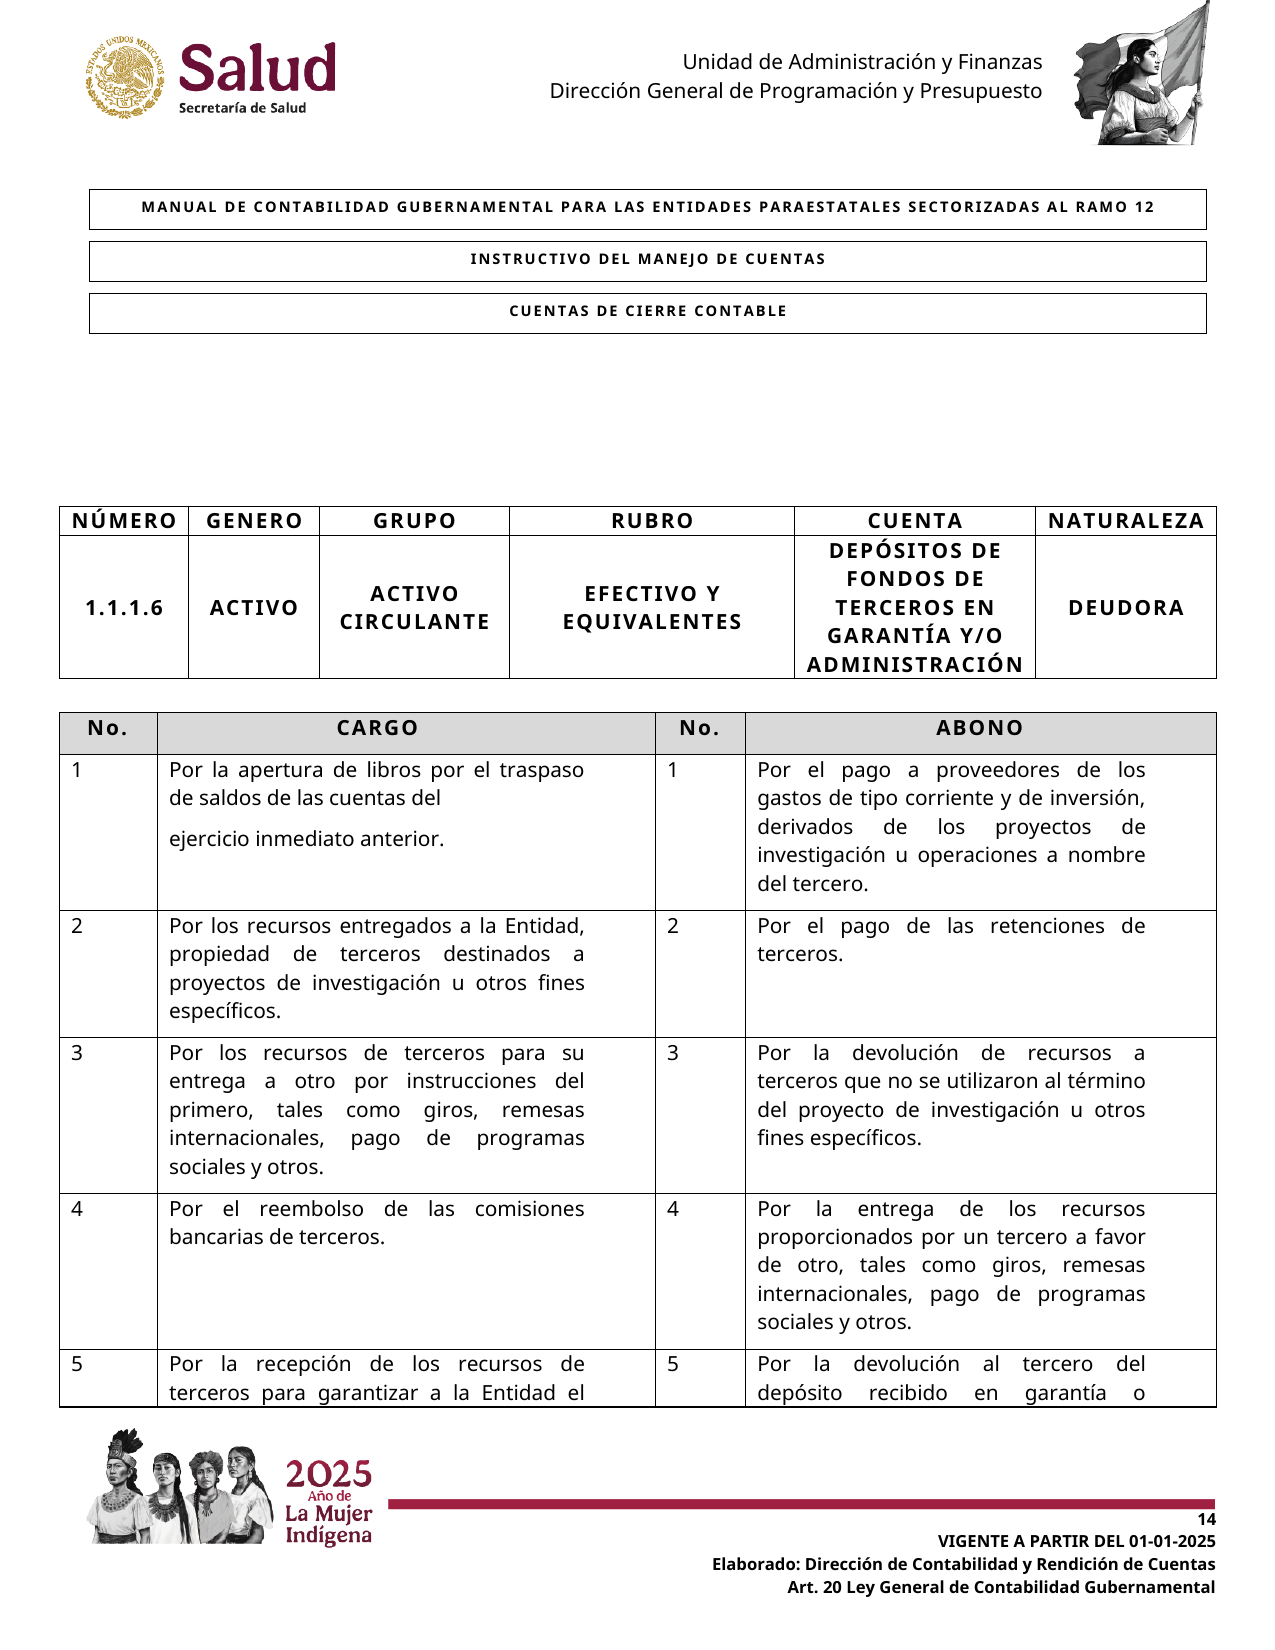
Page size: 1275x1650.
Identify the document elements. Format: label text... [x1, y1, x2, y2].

table_header RUBRO [510, 507, 794, 535]
table_cell 3 [60, 1038, 157, 1193]
table_header CUENTA [795, 507, 1035, 535]
table_cell ACTIVO CIRCULANTE [320, 536, 509, 678]
table_cell Por la entrega de los recursos proporcionados por un tercero a favor de otro, tales como giros, remesas internacionales, pago de programas sociales y otros. [746, 1194, 1216, 1348]
picture [9, 0, 1275, 1648]
table_cell 1.1.1.6 [60, 536, 188, 678]
table_cell 4 [656, 1194, 745, 1348]
table_cell 5 [60, 1350, 157, 1406]
table_cell 3 [656, 1038, 745, 1193]
table_header No. [656, 713, 745, 754]
table_cell DEUDORA [1036, 536, 1216, 678]
table_cell 5 [656, 1350, 745, 1406]
table_cell Por la devolución de recursos a terceros que no se utilizaron al término del proyecto de investigación u otros fines específicos. [746, 1038, 1216, 1193]
table_cell 2 [60, 911, 157, 1037]
table_cell EFECTIVO Y EQUIVALENTES [510, 536, 794, 678]
table_cell DEPÓSITOS DE FONDOS DE TERCEROS EN GARANTÍA Y/O ADMINISTRACIÓN [795, 536, 1035, 678]
table_header No. [60, 713, 157, 754]
table_cell 2 [656, 911, 745, 1037]
table_cell Por el pago de las retenciones de terceros. [746, 911, 1216, 1037]
table_header GRUPO [320, 507, 509, 535]
table_cell 4 [60, 1194, 157, 1348]
table_cell Por la apertura de libros por el traspaso de saldos de las cuentas del ejercicio inmediato anterior. [158, 755, 655, 910]
table_cell 1 [60, 755, 157, 910]
table_cell Por los recursos de terceros para su entrega a otro por instrucciones del primero, tales como giros, remesas internacionales, pago de programas sociales y otros. [158, 1038, 655, 1193]
table_header CARGO [158, 713, 655, 754]
table_cell Por el reembolso de las comisiones bancarias de terceros. [158, 1194, 655, 1348]
table_cell Por los recursos entregados a la Entidad, propiedad de terceros destinados a proyectos de investigación u otros fines específicos. [158, 911, 655, 1037]
table_header NÚMERO [60, 507, 188, 535]
table_header NATURALEZA [1036, 507, 1216, 535]
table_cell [158, 1350, 655, 1406]
table_cell 1 [656, 755, 745, 910]
table_cell Por el pago a proveedores de los gastos de tipo corriente y de inversión, derivados de los proyectos de investigación u operaciones a nombre del tercero. [746, 755, 1216, 910]
table_header GENERO [189, 507, 319, 535]
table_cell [746, 1350, 1216, 1406]
table_header ABONO [746, 713, 1216, 754]
table_cell ACTIVO [189, 536, 319, 678]
